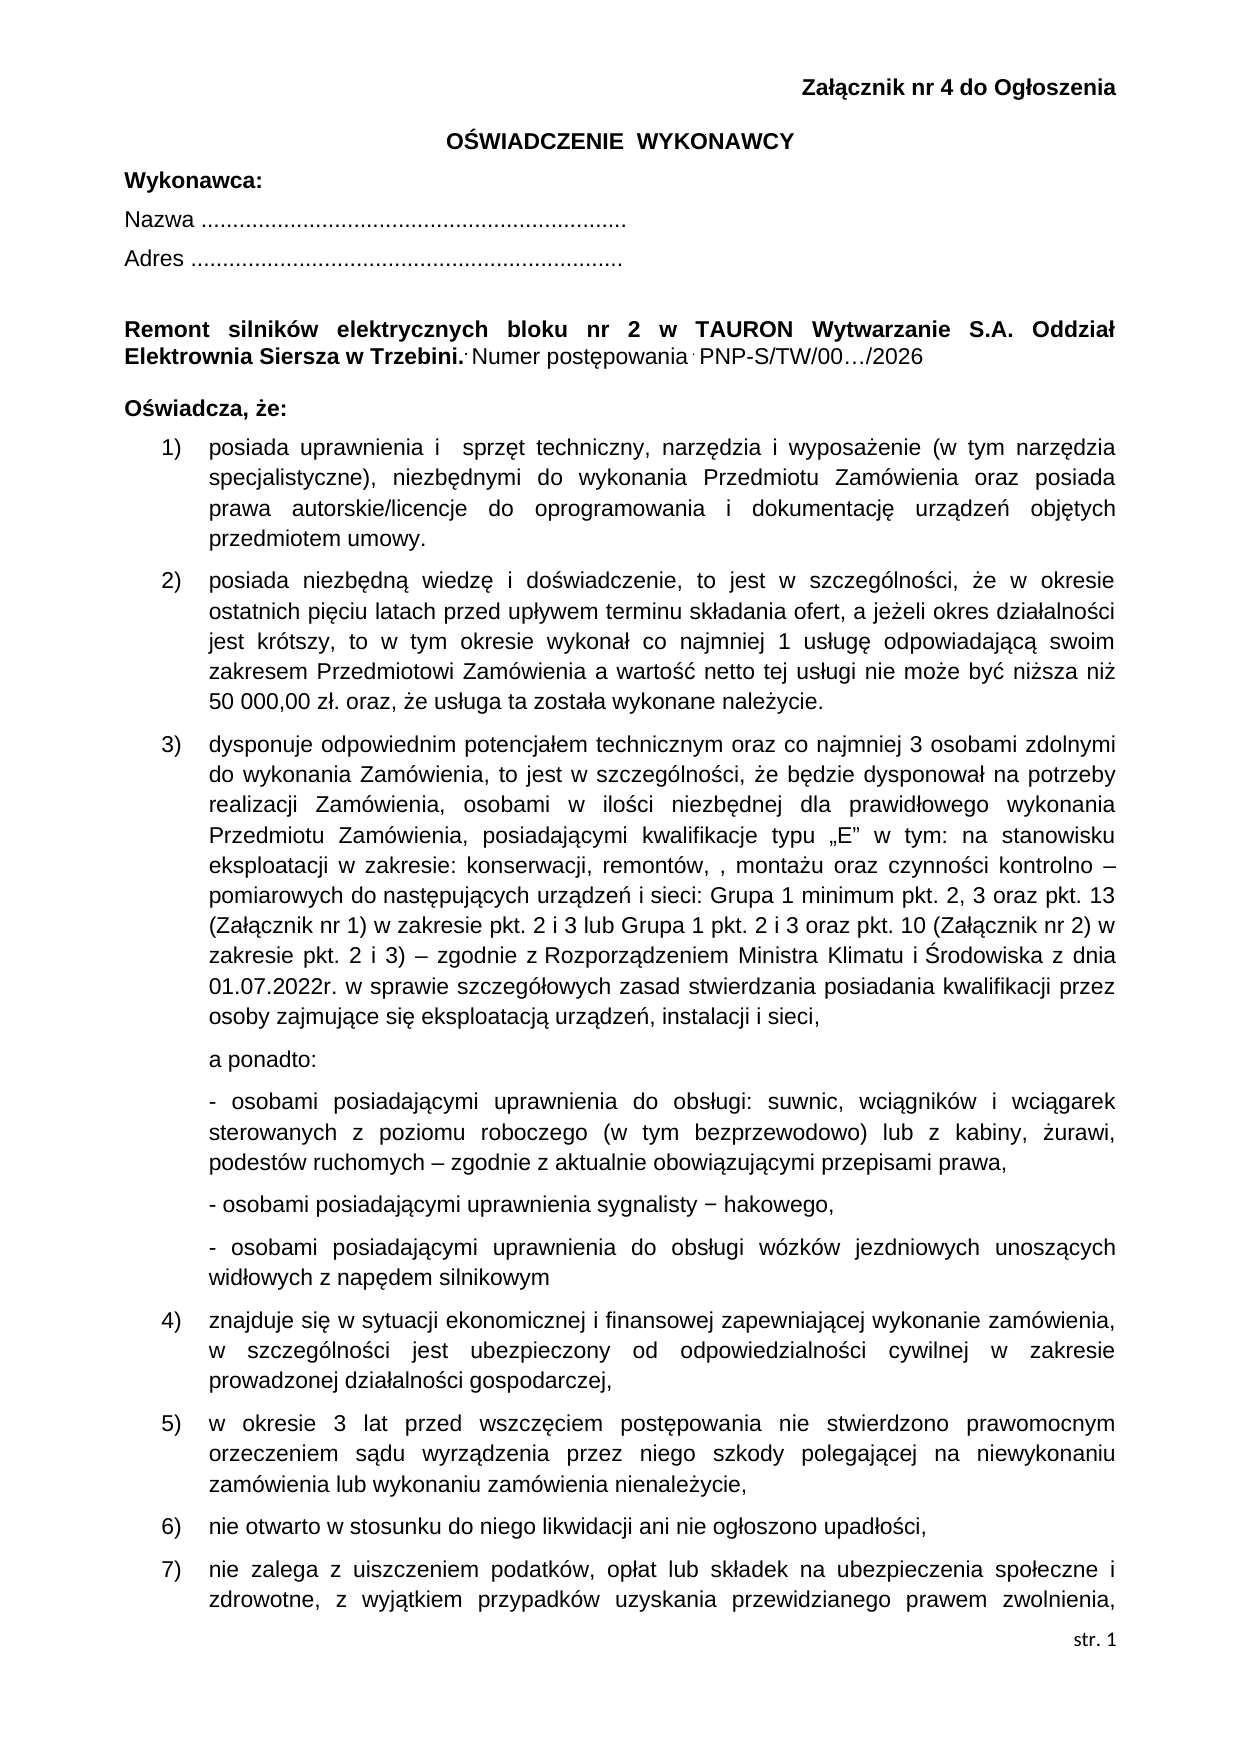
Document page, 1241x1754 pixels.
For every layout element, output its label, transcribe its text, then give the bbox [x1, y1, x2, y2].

list znajduje się w sytuacji ekonomicznej i finansowej zapewniającej wykonanie zamówienia, w szczególności jest ubezpieczony od odpowiedzialności cywilnej w zakresie prowadzonej działalności gospodarczej, [161, 1307, 1116, 1394]
text Wykonawca: [124, 167, 1116, 193]
list - osobami posiadającymi uprawnienia do obsługi: suwnic, wciągników i wciągarek sterowanych z poziomu roboczego (w tym bezprzewodowo) lub z kabiny, żurawi, podestów ruchomych – zgodnie z aktualnie obowiązującymi przepisami prawa, [208, 1088, 1116, 1175]
list a ponadto: [208, 1046, 1116, 1072]
text Oświadcza, że: [124, 395, 1116, 422]
list posiada niezbędną wiedzę i doświadczenie, to jest w szczególności, że w okresie ostatnich pięciu latach przed upływem terminu składania ofert, a jeżeli okres działalności jest krótszy, to w tym okresie wykonał co najmniej 1 usługę odpowiadającą swoim zakresem Przedmiotowi Zamówienia a wartość netto tej usługi nie może być niższa niż 50 000,00 zł. oraz, że usługa ta została wykonane należycie. [161, 567, 1116, 715]
text Adres .................................................................... [124, 245, 1116, 271]
list dysponuje odpowiednim potencjałem technicznym oraz co najmniej 3 osobami zdolnymi do wykonania Zamówienia, to jest w szczególności, że będzie dysponował na potrzeby realizacji Zamówienia, osobami w ilości niezbędnej dla prawidłowego wykonania Przedmiotu Zamówienia, posiadającymi kwalifikacje typu „E” w tym: na stanowisku eksploatacji w zakresie: konserwacji, remontów, , montażu oraz czynności kontrolno – pomiarowych do następujących urządzeń i sieci: Grupa 1 minimum pkt. 2, 3 oraz pkt. 13 (Załącznik nr 1) w zakresie pkt. 2 i 3 lub Grupa 1 pkt. 2 i 3 oraz pkt. 10 (Załącznik nr 2) w zakresie pkt. 2 i 3) – zgodnie z Rozporządzeniem Ministra Klimatu i Środowiska z dnia 01.07.2022r. w sprawie szczegółowych zasad stwierdzania posiadania kwalifikacji przez osoby zajmujące się eksploatacją urządzeń, instalacji i sieci, [161, 731, 1116, 1029]
list - osobami posiadającymi uprawnienia do obsługi wózków jezdniowych unoszących widłowych z napędem silnikowym [208, 1234, 1116, 1291]
list nie otwarto w stosunku do niego likwidacji ani nie ogłoszono upadłości, [161, 1513, 1116, 1540]
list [161, 1556, 1116, 1613]
list posiada uprawnienia i sprzęt techniczny, narzędzia i wyposażenie (w tym narzędzia specjalistyczne), niezbędnymi do wykonania Przedmiotu Zamówienia oraz posiada prawa autorskie/licencje do oprogramowania i dokumentację urządzeń objętych przedmiotem umowy. [161, 434, 1116, 551]
list - osobami posiadającymi uprawnienia sygnalisty − hakowego, [208, 1191, 1116, 1218]
text OŚWIADCZENIE WYKONAWCY [124, 128, 1116, 154]
text Remont silników elektrycznych bloku nr 2 w TAURON Wytwarzanie S.A. Oddział Elektrownia Siersza w Trzebini.. Numer postępowania . PNP-S/TW/00…/2026 [124, 316, 1116, 369]
list w okresie 3 lat przed wszczęciem postępowania nie stwierdzono prawomocnym orzeczeniem sądu wyrządzenia przez niego szkody polegającej na niewykonaniu zamówienia lub wykonaniu zamówienia nienależycie, [161, 1410, 1116, 1497]
text Nazwa ................................................................... [124, 206, 1116, 232]
